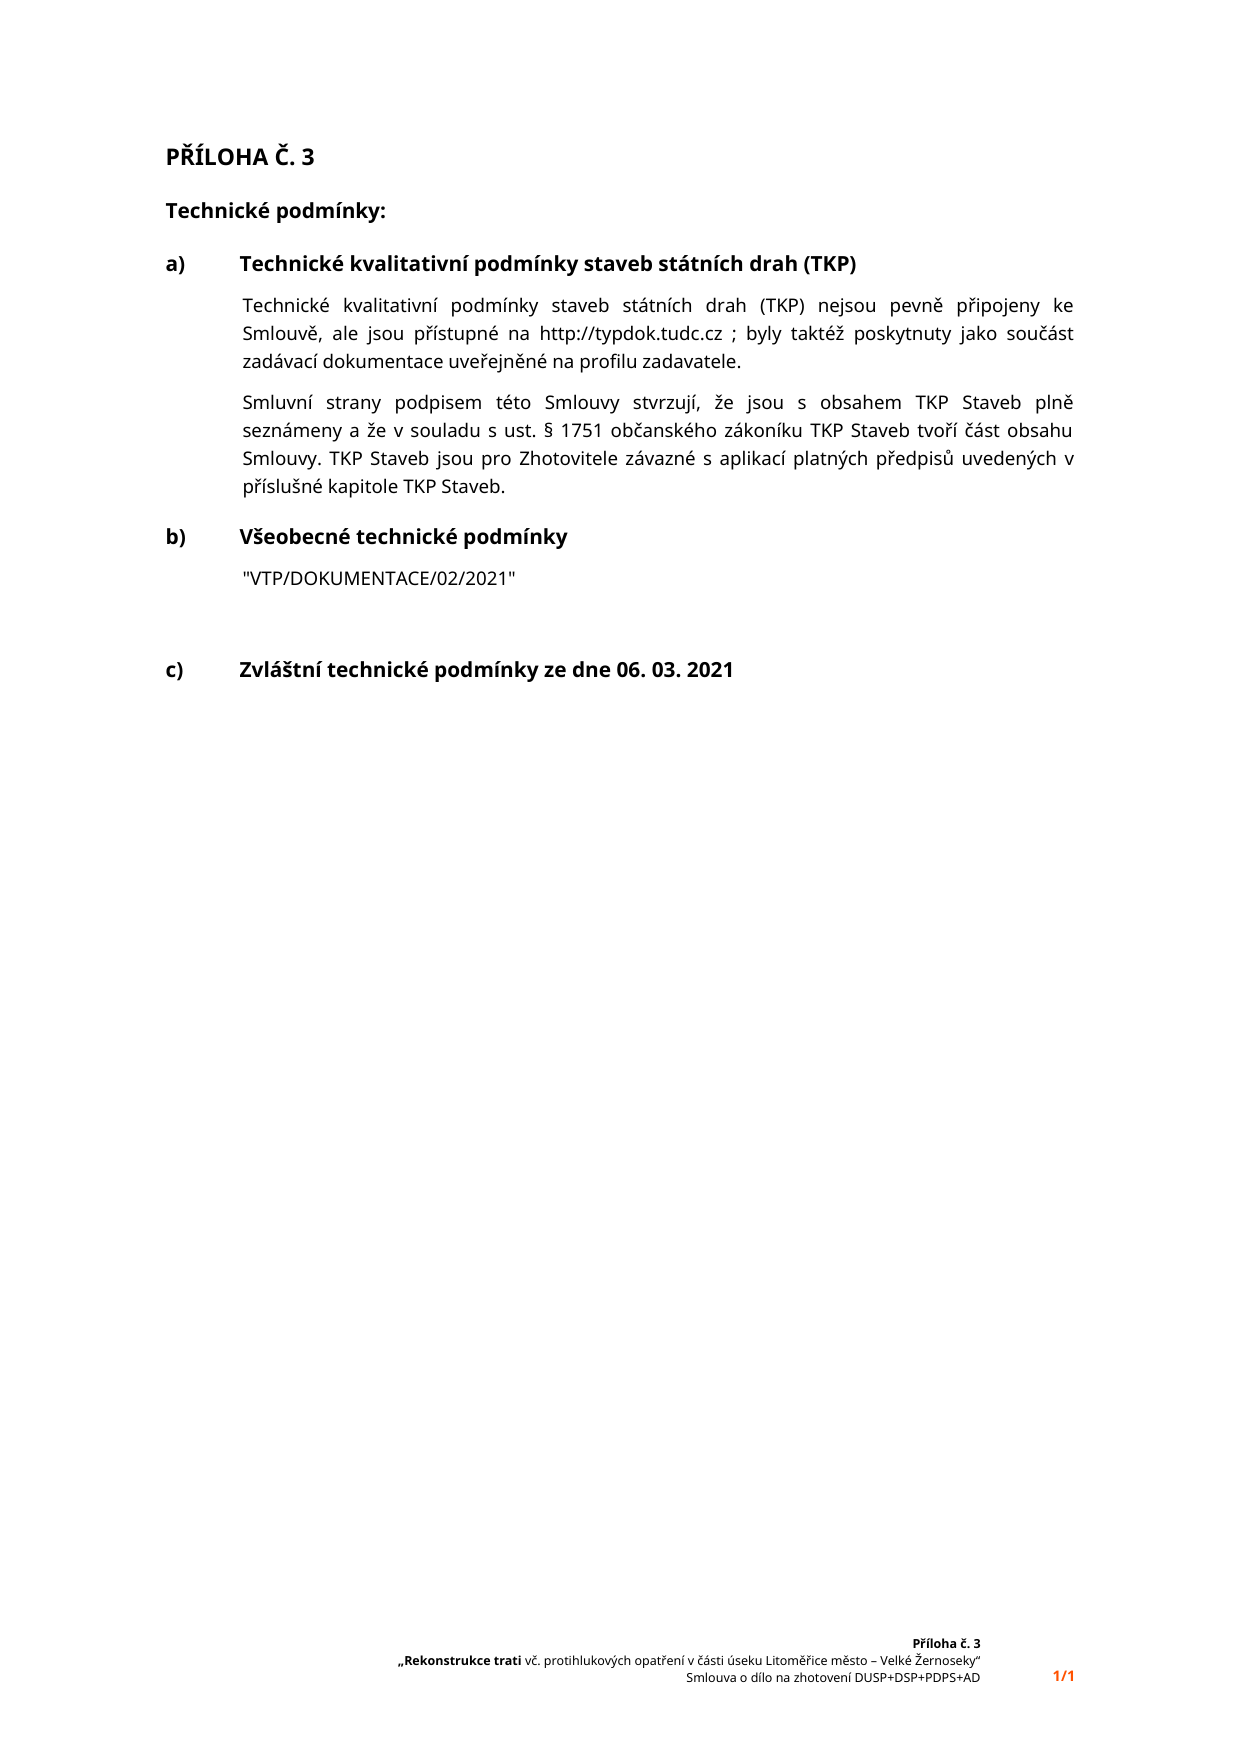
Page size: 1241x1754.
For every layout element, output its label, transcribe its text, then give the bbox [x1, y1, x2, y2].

text Smluvní strany podpisem této Smlouvy stvrzují, že jsou s obsahem TKP Staveb plně seznámeny a že v souladu s ust. § 1751 občanského zákoníku TKP Staveb tvoří část obsahu Smlouvy. TKP Staveb jsou pro Zhotovitele závazné s aplikací platných předpisů uvedených v příslušné kapitole TKP Staveb. [242, 389, 1075, 498]
text Příloha č. 3 [165, 141, 1075, 173]
text b) Všeobecné technické podmínky [165, 522, 1075, 550]
text a) Technické kvalitativní podmínky staveb státních drah (TKP) [165, 249, 1075, 277]
text c) Zvláštní technické podmínky ze dne 06. 03. 2021 [165, 655, 1075, 683]
text "VTP/DOKUMENTACE/02/2021" [242, 566, 1075, 591]
text Technické podmínky: [165, 197, 1075, 225]
text Technické kvalitativní podmínky staveb státních drah (TKP) nejsou pevně připojeny ke Smlouvě, ale jsou přístupné na http://typdok.tudc.cz ; byly taktéž poskytnuty jako součást zadávací dokumentace uveřejněné na profilu zadavatele. [242, 292, 1075, 374]
